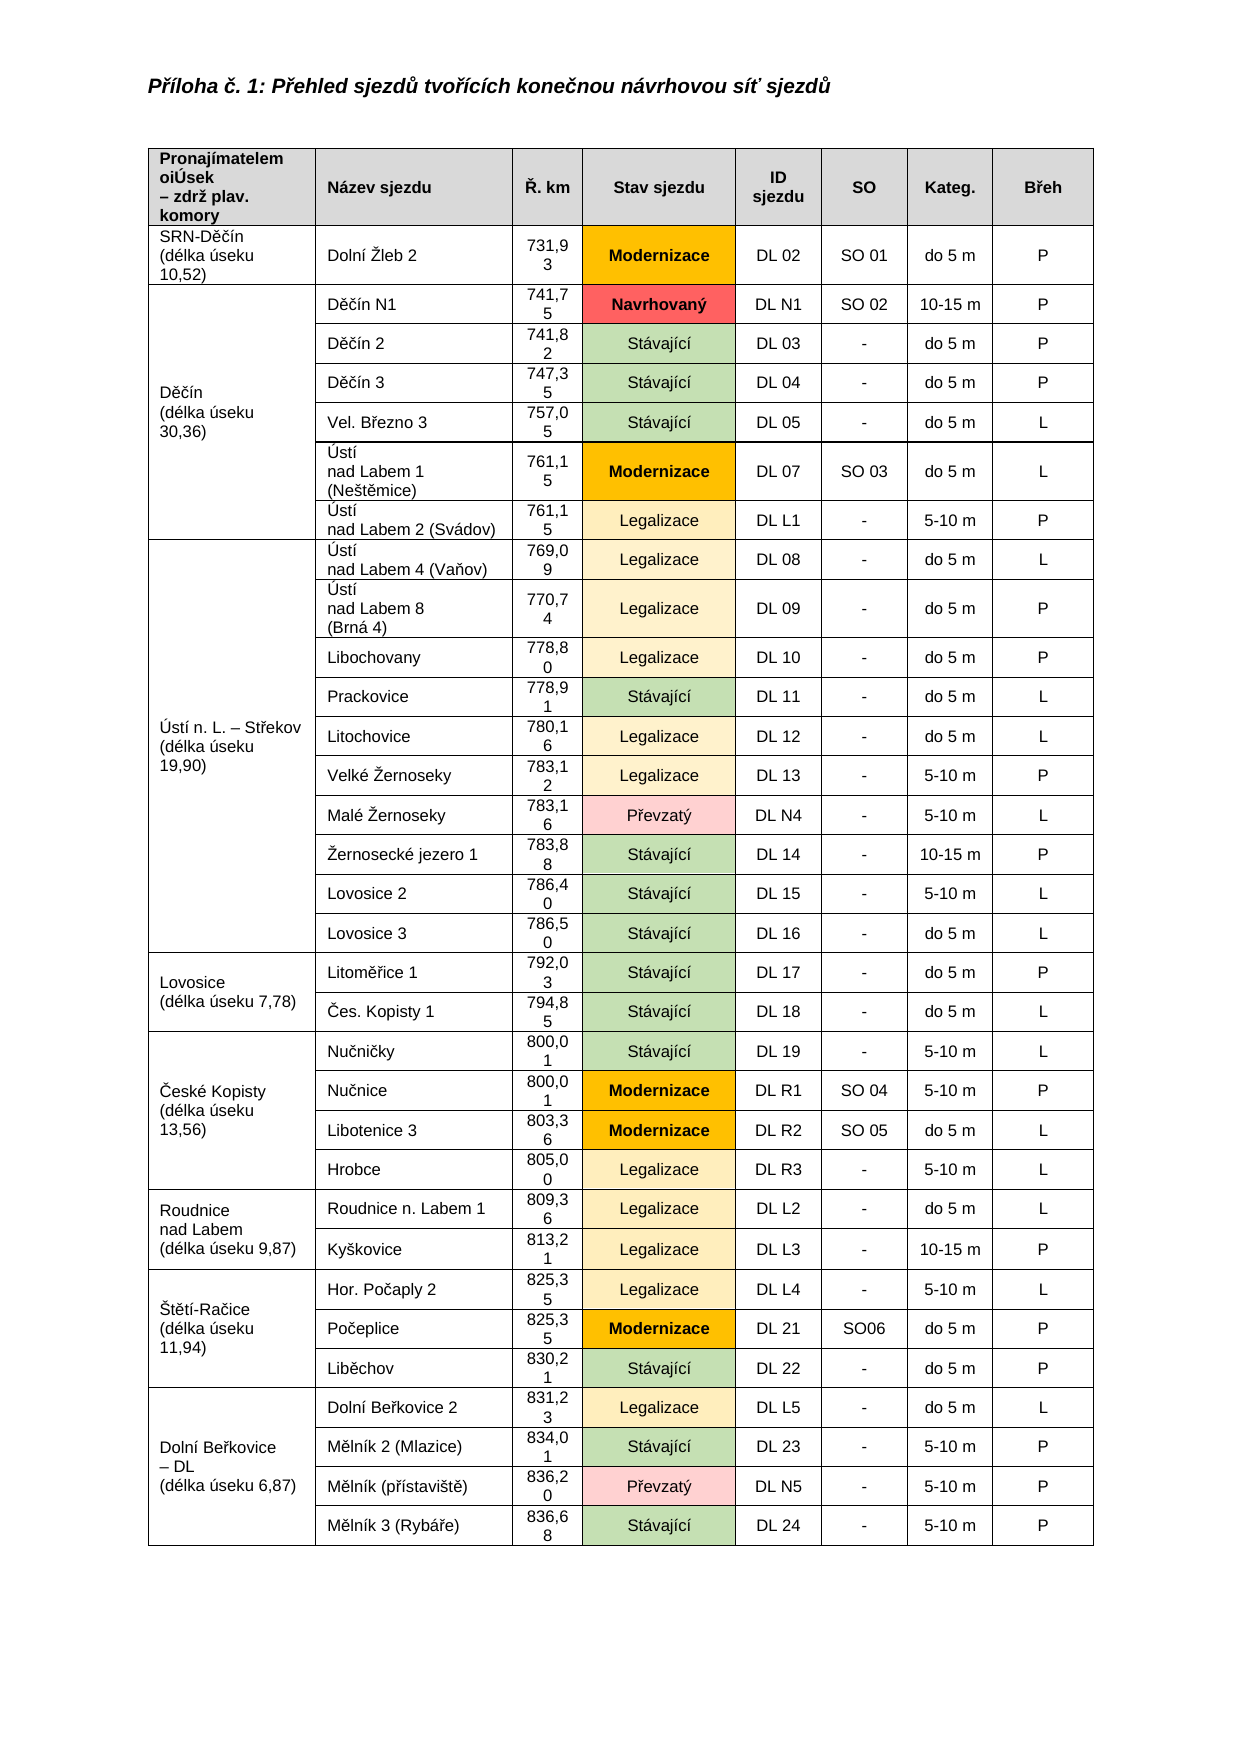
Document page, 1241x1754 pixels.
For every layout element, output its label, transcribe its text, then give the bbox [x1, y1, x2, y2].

table_cell - [822, 501, 907, 539]
table_cell 786,40 [513, 875, 582, 913]
table_cell L [993, 678, 1093, 716]
table_cell P [993, 953, 1093, 992]
table_cell - [822, 756, 907, 795]
table_cell SO06 [822, 1310, 907, 1348]
table_cell Stávající [583, 1349, 735, 1387]
table_cell Dolní Žleb 2 [316, 226, 512, 284]
table_cell L [993, 540, 1093, 579]
table_cell - [822, 993, 907, 1031]
table_cell Litochovice [316, 717, 512, 755]
table_cell P [993, 1229, 1093, 1269]
table_cell do 5 m [908, 1388, 992, 1427]
table_cell SRN-Děčín (délka úseku 10,52) [149, 226, 315, 284]
table_cell Mělník (přístaviště) [316, 1467, 512, 1505]
table_cell Ústí nad Labem 1 (Neštěmice) [316, 443, 512, 500]
table_cell Nučničky [316, 1032, 512, 1070]
table_cell 747,35 [513, 364, 582, 402]
table_cell Stávající [583, 835, 735, 873]
table_cell SO 01 [822, 226, 907, 284]
table_cell Mělník 2 (Mlazice) [316, 1428, 512, 1466]
table_cell Počeplice [316, 1310, 512, 1348]
table_cell P [993, 1467, 1093, 1505]
table_cell 5-10 m [908, 1032, 992, 1070]
table_cell - [822, 875, 907, 913]
table_cell Legalizace [583, 1190, 735, 1228]
table_cell Kyškovice [316, 1229, 512, 1269]
table_cell Roudnice nad Labem (délka úseku 9,87) [149, 1190, 315, 1269]
table_cell - [822, 835, 907, 873]
table_cell DL 18 [736, 993, 821, 1031]
table_cell 809,36 [513, 1190, 582, 1228]
table_cell - [822, 580, 907, 637]
table_cell Převzatý [583, 796, 735, 834]
table_cell P [993, 1428, 1093, 1466]
table_cell 10-15 m [908, 835, 992, 873]
table_cell Legalizace [583, 580, 735, 637]
table_cell DL 23 [736, 1428, 821, 1466]
table_cell DL 16 [736, 914, 821, 952]
table_cell do 5 m [908, 1349, 992, 1387]
table_cell Modernizace [583, 1310, 735, 1348]
table_header Břeh [993, 149, 1093, 225]
table_cell Legalizace [583, 501, 735, 539]
table_cell Stávající [583, 364, 735, 402]
table_cell 5-10 m [908, 501, 992, 539]
table_cell Legalizace [583, 1270, 735, 1308]
table_cell Hrobce [316, 1150, 512, 1188]
table_cell Lovosice 2 [316, 875, 512, 913]
table_cell 830,21 [513, 1349, 582, 1387]
table_cell do 5 m [908, 678, 992, 716]
table_header ID sjezdu [736, 149, 821, 225]
table_cell DL L5 [736, 1388, 821, 1427]
table_cell do 5 m [908, 403, 992, 441]
table_cell DL 10 [736, 638, 821, 677]
table_cell Stávající [583, 993, 735, 1031]
table_cell Lovosice 3 [316, 914, 512, 952]
table_cell 5-10 m [908, 1506, 992, 1545]
table_cell P [993, 226, 1093, 284]
table_cell Modernizace [583, 443, 735, 500]
table_cell Děčín 2 [316, 324, 512, 363]
table_cell 778,91 [513, 678, 582, 716]
table_cell Liběchov [316, 1349, 512, 1387]
table_cell - [822, 540, 907, 579]
table_cell 5-10 m [908, 1467, 992, 1505]
table_cell Děčín 3 [316, 364, 512, 402]
table_cell Legalizace [583, 1229, 735, 1269]
table_cell P [993, 580, 1093, 637]
table_header SO [822, 149, 907, 225]
table_cell DL L1 [736, 501, 821, 539]
table_cell - [822, 638, 907, 677]
table_cell - [822, 403, 907, 441]
table_cell P [993, 756, 1093, 795]
table_cell Dolní Beřkovice 2 [316, 1388, 512, 1427]
table_cell Modernizace [583, 1071, 735, 1110]
table_cell SO 04 [822, 1071, 907, 1110]
table_cell - [822, 1467, 907, 1505]
table_cell 5-10 m [908, 1270, 992, 1308]
table_cell L [993, 1032, 1093, 1070]
table_cell DL 19 [736, 1032, 821, 1070]
table_cell Ústí n. L. – Střekov (délka úseku 19,90) [149, 540, 315, 952]
table_cell Stávající [583, 953, 735, 992]
table_header Ř. km [513, 149, 582, 225]
table_header Stav sjezdu [583, 149, 735, 225]
table_cell do 5 m [908, 364, 992, 402]
table_cell 10-15 m [908, 1229, 992, 1269]
table_cell - [822, 914, 907, 952]
table_cell DL 09 [736, 580, 821, 637]
table_cell DL L2 [736, 1190, 821, 1228]
table_cell Stávající [583, 875, 735, 913]
table_cell 770,74 [513, 580, 582, 637]
table_cell Litoměřice 1 [316, 953, 512, 992]
table_cell Modernizace [583, 226, 735, 284]
table_cell Stávající [583, 403, 735, 441]
table_cell 800,01 [513, 1071, 582, 1110]
table_cell DL R1 [736, 1071, 821, 1110]
table_cell Stávající [583, 914, 735, 952]
table_cell Prackovice [316, 678, 512, 716]
table_cell Čes. Kopisty 1 [316, 993, 512, 1031]
table_cell 803,36 [513, 1111, 582, 1149]
table_cell 836,20 [513, 1467, 582, 1505]
table_cell Děčín (délka úseku 30,36) [149, 285, 315, 539]
table_cell 780,16 [513, 717, 582, 755]
table_cell 10-15 m [908, 285, 992, 323]
table_cell do 5 m [908, 324, 992, 363]
table_cell P [993, 1506, 1093, 1545]
table_cell Dolní Beřkovice – DL (délka úseku 6,87) [149, 1388, 315, 1545]
table_cell 757,05 [513, 403, 582, 441]
table_header Název sjezdu [316, 149, 512, 225]
table_cell - [822, 953, 907, 992]
table_cell L [993, 443, 1093, 500]
table_cell DL N5 [736, 1467, 821, 1505]
table_cell Legalizace [583, 1150, 735, 1188]
table_cell P [993, 501, 1093, 539]
table_cell 783,12 [513, 756, 582, 795]
table_header Kateg. [908, 149, 992, 225]
table_cell - [822, 1270, 907, 1308]
table_cell DL R2 [736, 1111, 821, 1149]
table_cell DL 24 [736, 1506, 821, 1545]
table_cell DL 08 [736, 540, 821, 579]
table_cell L [993, 1270, 1093, 1308]
table_cell - [822, 1428, 907, 1466]
table_cell - [822, 1388, 907, 1427]
table_cell Převzatý [583, 1467, 735, 1505]
table_cell Stávající [583, 1428, 735, 1466]
table_cell České Kopisty (délka úseku 13,56) [149, 1032, 315, 1188]
table_cell - [822, 1349, 907, 1387]
table_cell Navrhovaný [583, 285, 735, 323]
table_cell Legalizace [583, 638, 735, 677]
table_cell do 5 m [908, 993, 992, 1031]
table_cell Štětí-Račice (délka úseku 11,94) [149, 1270, 315, 1387]
table_cell do 5 m [908, 1111, 992, 1149]
table_cell Děčín N1 [316, 285, 512, 323]
table_cell 5-10 m [908, 875, 992, 913]
table_cell DL N4 [736, 796, 821, 834]
table_cell P [993, 285, 1093, 323]
table_cell Legalizace [583, 1388, 735, 1427]
table_cell SO 02 [822, 285, 907, 323]
table_cell Nučnice [316, 1071, 512, 1110]
table_cell do 5 m [908, 226, 992, 284]
table_cell 783,88 [513, 835, 582, 873]
table_cell DL 15 [736, 875, 821, 913]
table_cell L [993, 914, 1093, 952]
table_cell do 5 m [908, 717, 992, 755]
table_cell 769,09 [513, 540, 582, 579]
table_cell DL 17 [736, 953, 821, 992]
table_cell 834,01 [513, 1428, 582, 1466]
table_cell 741,75 [513, 285, 582, 323]
table_cell DL 21 [736, 1310, 821, 1348]
table_cell - [822, 1150, 907, 1188]
table_cell DL 22 [736, 1349, 821, 1387]
table_cell - [822, 678, 907, 716]
table_cell do 5 m [908, 953, 992, 992]
table_cell P [993, 1349, 1093, 1387]
table_cell Legalizace [583, 756, 735, 795]
table_cell Ústí nad Labem 4 (Vaňov) [316, 540, 512, 579]
table_cell SO 03 [822, 443, 907, 500]
table_cell - [822, 364, 907, 402]
table_cell Ústí nad Labem 8 (Brná 4) [316, 580, 512, 637]
table_cell SO 05 [822, 1111, 907, 1149]
table_cell Malé Žernoseky [316, 796, 512, 834]
table_cell P [993, 364, 1093, 402]
table_cell 5-10 m [908, 756, 992, 795]
table_cell - [822, 1229, 907, 1269]
table_cell 5-10 m [908, 1428, 992, 1466]
table_cell Stávající [583, 1032, 735, 1070]
table_cell Hor. Počaply 2 [316, 1270, 512, 1308]
table_cell 825,35 [513, 1270, 582, 1308]
table_cell L [993, 993, 1093, 1031]
table_cell 5-10 m [908, 796, 992, 834]
table_cell 761,15 [513, 443, 582, 500]
table_cell Žernosecké jezero 1 [316, 835, 512, 873]
table_cell P [993, 1071, 1093, 1110]
table_cell Roudnice n. Labem 1 [316, 1190, 512, 1228]
table_cell - [822, 1506, 907, 1545]
table_cell Vel. Březno 3 [316, 403, 512, 441]
table_cell DL 04 [736, 364, 821, 402]
table_cell do 5 m [908, 638, 992, 677]
table_cell 792,03 [513, 953, 582, 992]
table_cell - [822, 324, 907, 363]
table_cell - [822, 796, 907, 834]
table_cell DL 11 [736, 678, 821, 716]
table_cell do 5 m [908, 914, 992, 952]
table_cell 813,21 [513, 1229, 582, 1269]
table_cell Stávající [583, 324, 735, 363]
table_cell DL N1 [736, 285, 821, 323]
table_cell do 5 m [908, 1190, 992, 1228]
table_cell 805,00 [513, 1150, 582, 1188]
table_cell Ústí nad Labem 2 (Svádov) [316, 501, 512, 539]
table_cell L [993, 717, 1093, 755]
table_cell - [822, 1190, 907, 1228]
table_cell 761,15 [513, 501, 582, 539]
table_cell DL 14 [736, 835, 821, 873]
table_cell DL 13 [736, 756, 821, 795]
table_cell do 5 m [908, 443, 992, 500]
table_cell 783,16 [513, 796, 582, 834]
table_cell P [993, 324, 1093, 363]
table_cell DL 12 [736, 717, 821, 755]
table_cell 741,82 [513, 324, 582, 363]
table_header Pronajímatelem oiÚsek – zdrž plav. komory [149, 149, 315, 225]
table_cell Stávající [583, 1506, 735, 1545]
table_cell DL R3 [736, 1150, 821, 1188]
table_cell DL 07 [736, 443, 821, 500]
table_cell 786,50 [513, 914, 582, 952]
table_cell L [993, 1388, 1093, 1427]
table_cell P [993, 638, 1093, 677]
table_cell Mělník 3 (Rybáře) [316, 1506, 512, 1545]
table_cell Legalizace [583, 540, 735, 579]
table_cell 794,85 [513, 993, 582, 1031]
table_cell Velké Žernoseky [316, 756, 512, 795]
table_cell DL L3 [736, 1229, 821, 1269]
table_cell DL L4 [736, 1270, 821, 1308]
table_cell L [993, 1150, 1093, 1188]
table_cell L [993, 1190, 1093, 1228]
table_cell Legalizace [583, 717, 735, 755]
table_cell 836,68 [513, 1506, 582, 1545]
table_cell 800,01 [513, 1032, 582, 1070]
table_cell 5-10 m [908, 1071, 992, 1110]
table_cell Libochovany [316, 638, 512, 677]
table_cell 731,93 [513, 226, 582, 284]
table_cell DL 05 [736, 403, 821, 441]
table_cell Libotenice 3 [316, 1111, 512, 1149]
table_cell 778,80 [513, 638, 582, 677]
table_cell L [993, 403, 1093, 441]
table_cell L [993, 875, 1093, 913]
table_cell do 5 m [908, 580, 992, 637]
table_cell Lovosice (délka úseku 7,78) [149, 953, 315, 1031]
table_cell L [993, 796, 1093, 834]
table_cell - [822, 1032, 907, 1070]
table_cell 5-10 m [908, 1150, 992, 1188]
table_cell DL 03 [736, 324, 821, 363]
table_cell Modernizace [583, 1111, 735, 1149]
table_cell Stávající [583, 678, 735, 716]
table_cell - [822, 717, 907, 755]
table_cell DL 02 [736, 226, 821, 284]
table_cell 825,35 [513, 1310, 582, 1348]
table_cell P [993, 1310, 1093, 1348]
table_cell P [993, 835, 1093, 873]
table_cell do 5 m [908, 540, 992, 579]
table_cell 831,23 [513, 1388, 582, 1427]
table_cell do 5 m [908, 1310, 992, 1348]
table_cell L [993, 1111, 1093, 1149]
